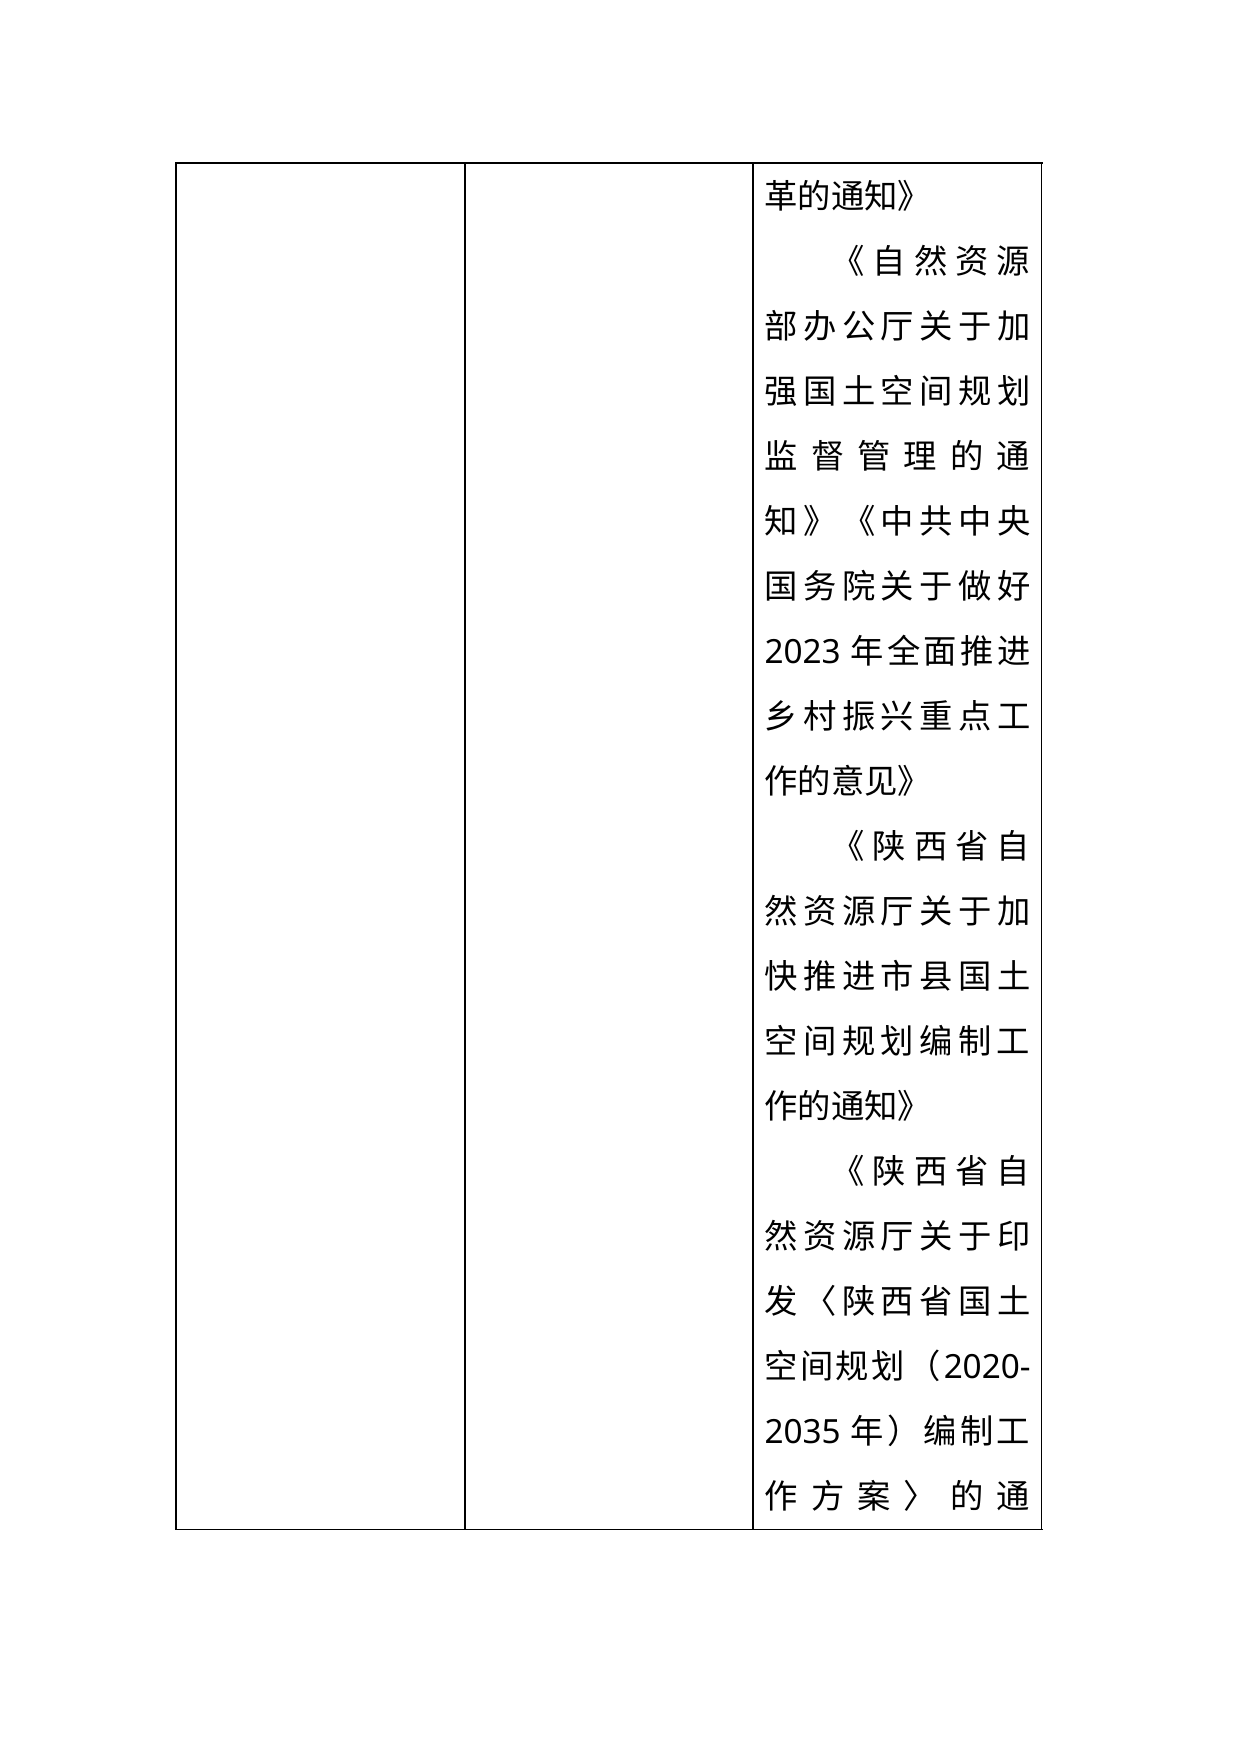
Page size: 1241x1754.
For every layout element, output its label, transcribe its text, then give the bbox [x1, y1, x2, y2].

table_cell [754, 164, 1041, 1528]
table_cell [466, 164, 752, 1528]
table_cell 1 [177, 164, 464, 1528]
